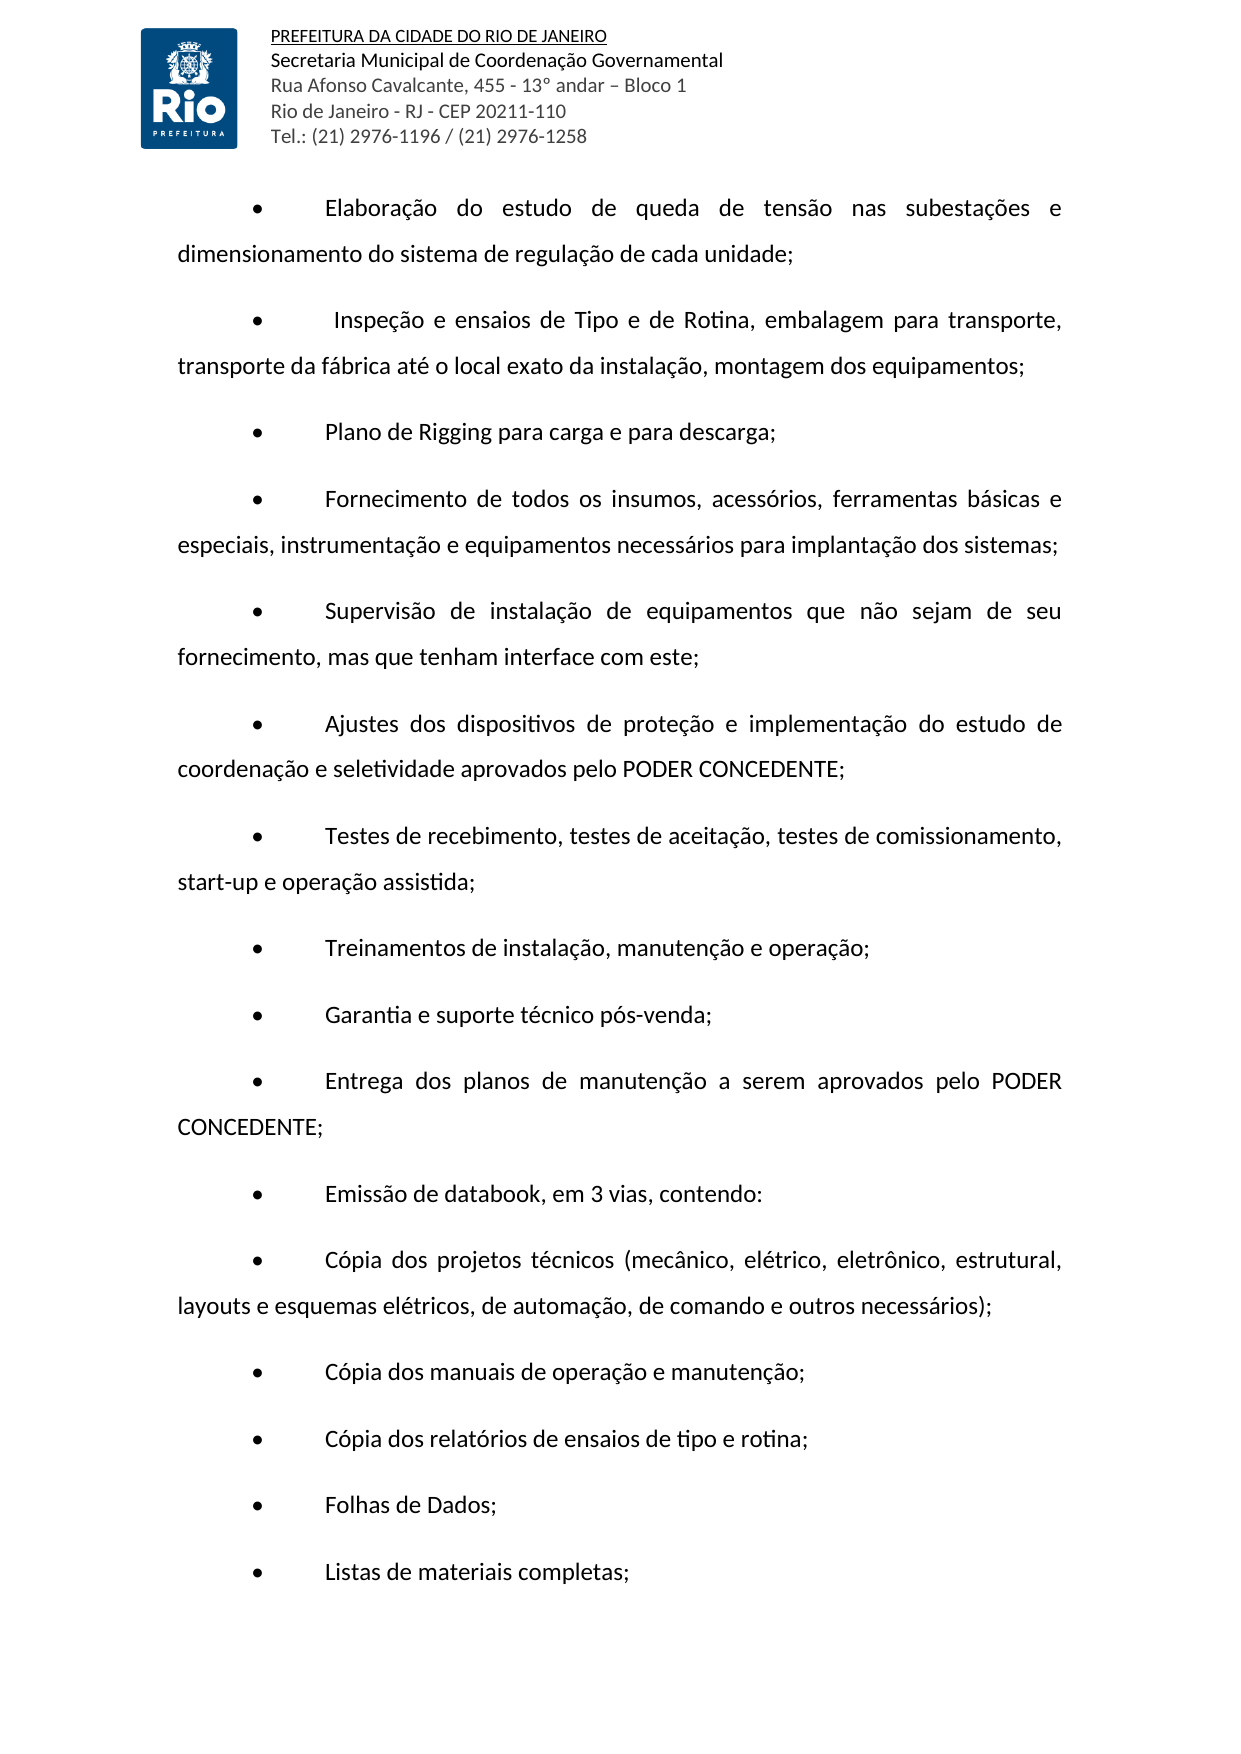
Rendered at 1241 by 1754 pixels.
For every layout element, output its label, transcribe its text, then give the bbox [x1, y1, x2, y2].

text • Testes de recebimento, testes de aceitação, testes de comissionamento, start-up e operação assistida; [177, 820, 1063, 896]
text • Cópia dos projetos técnicos (mecânico, elétrico, eletrônico, estrutural, layouts e esquemas elétricos, de automação, de comando e outros necessários); [177, 1244, 1063, 1321]
text • Listas de materiais completas; [177, 1556, 1063, 1587]
text • Cópia dos manuais de operação e manutenção; [177, 1357, 1063, 1387]
text • Garantia e suporte técnico pós-venda; [177, 999, 1063, 1029]
text • Ajustes dos dispositivos de proteção e implementação do estudo de coordenação e seletividade aprovados pelo PODER CONCEDENTE; [177, 708, 1063, 784]
text • Inspeção e ensaios de Tipo e de Rotina, embalagem para transporte, transporte da fábrica até o local exato da instalação, montagem dos equipamentos; [177, 304, 1063, 381]
text • Cópia dos relatórios de ensaios de tipo e rotina; [177, 1423, 1063, 1454]
text • Elaboração do estudo de queda de tensão nas subestações e dimensionamento do sistema de regulação de cada unidade; [177, 192, 1063, 268]
text • Plano de Rigging para carga e para descarga; [177, 417, 1063, 447]
text • Fornecimento de todos os insumos, acessórios, ferramentas básicas e especiais, instrumentação e equipamentos necessários para implantação dos sistemas; [177, 483, 1063, 559]
text • Folhas de Dados; [177, 1490, 1063, 1520]
text • Supervisão de instalação de equipamentos que não sejam de seu fornecimento, mas que tenham interface com este; [177, 595, 1063, 672]
text • Entrega dos planos de manutenção a serem aprovados pelo PODER CONCEDENTE; [177, 1065, 1063, 1142]
text • Emissão de databook, em 3 vias, contendo: [177, 1178, 1063, 1208]
picture [140, 28, 238, 149]
text • Treinamentos de instalação, manutenção e operação; [177, 932, 1063, 963]
